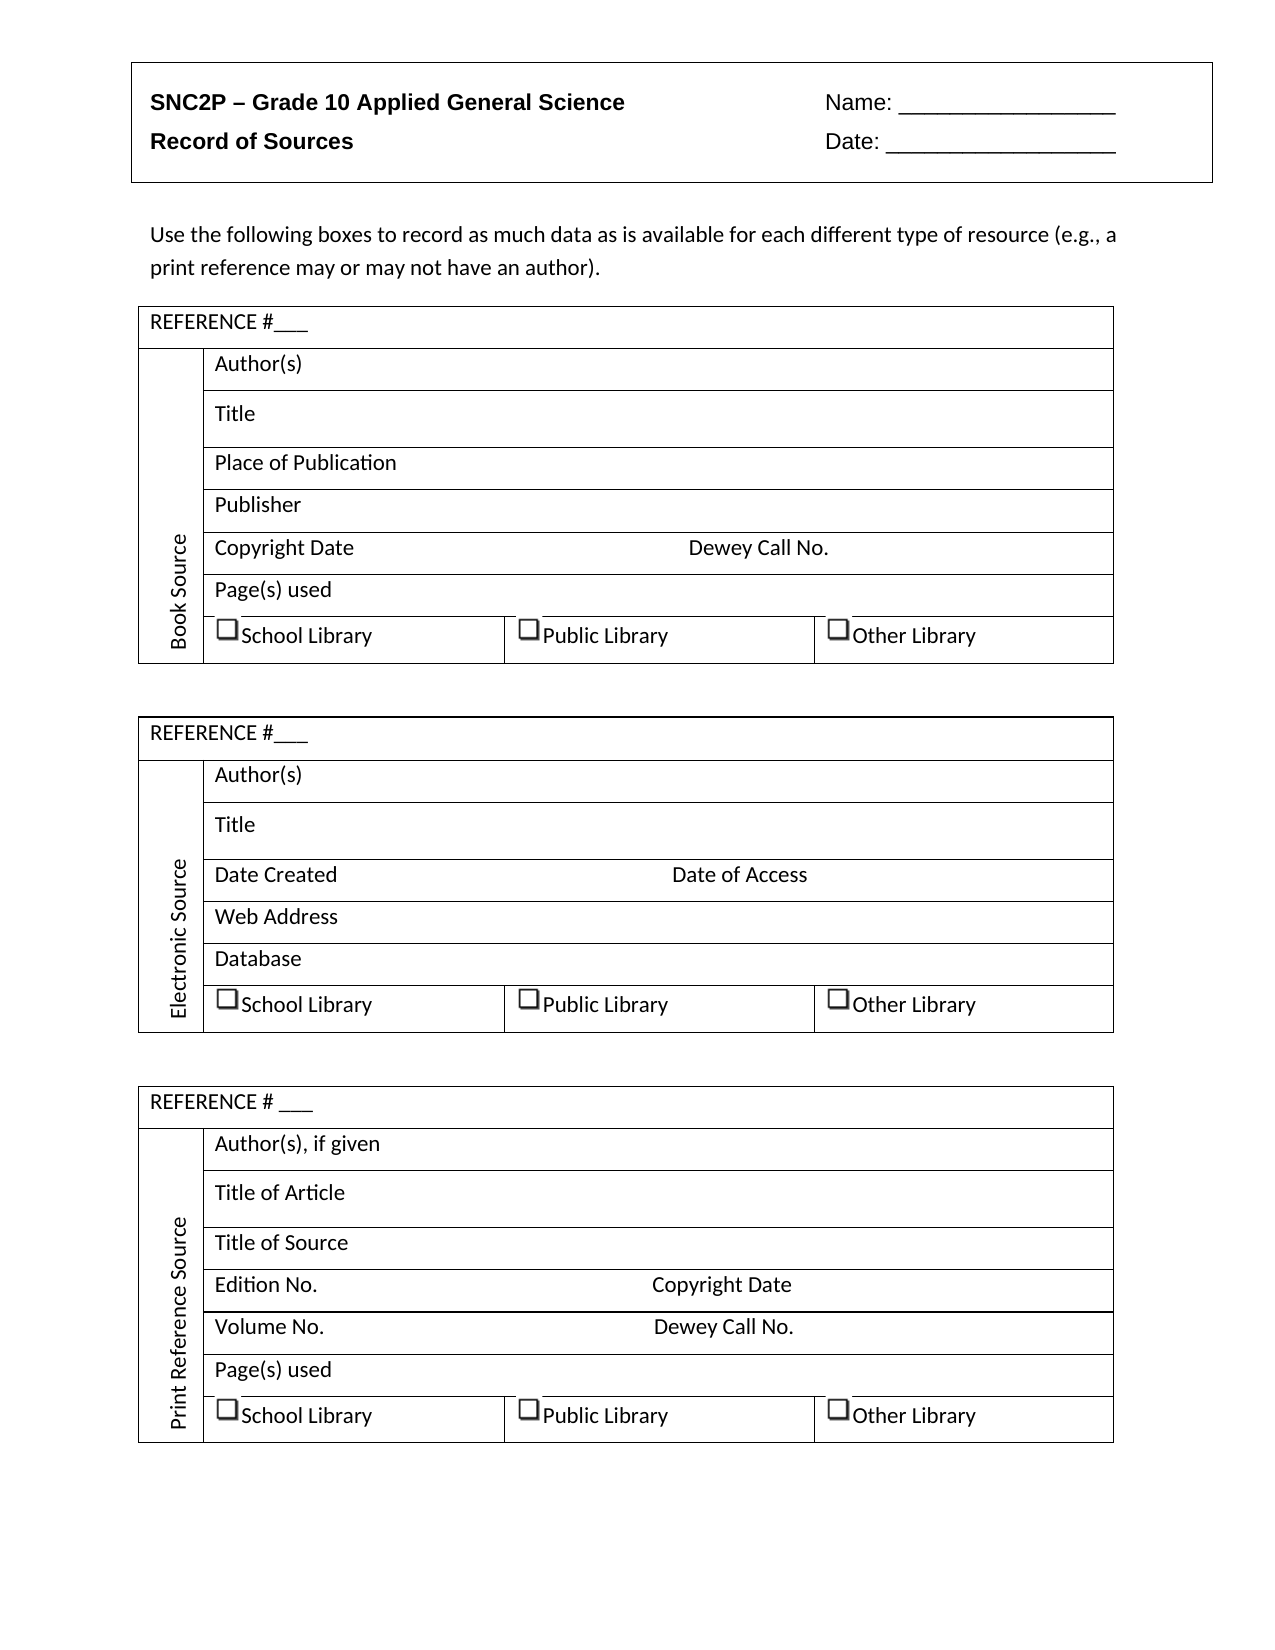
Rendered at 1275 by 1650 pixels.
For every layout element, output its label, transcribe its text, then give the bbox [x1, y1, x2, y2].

table_cell Other Library [815, 1397, 1113, 1442]
picture [516, 1396, 543, 1424]
picture [214, 986, 242, 1013]
table_cell Book Source [139, 349, 203, 662]
text SNC2P – Grade 10 Applied General Science Name: _________________ [150, 89, 1125, 115]
picture [516, 986, 543, 1013]
table_cell Author(s) [204, 761, 1113, 802]
text Use the following boxes to record as much data as is available for each different type of resource (e.g., a print reference may or may not have an author). [150, 221, 1125, 281]
table_cell Copyright Date Dewey Call No. [204, 533, 1113, 574]
table_cell School Library [204, 986, 504, 1032]
picture [516, 616, 543, 644]
table_cell Page(s) used [204, 1355, 1113, 1396]
table_header REFERENCE # ___ [139, 1087, 1113, 1128]
table_cell Volume No. Dewey Call No. [204, 1313, 1113, 1354]
table_cell School Library [204, 617, 504, 662]
table_cell Electronic Source [139, 761, 203, 1032]
table_cell Date Created Date of Access [204, 860, 1113, 901]
table_cell Author(s), if given [204, 1129, 1113, 1170]
table_cell School Library [204, 1397, 504, 1442]
table_cell Page(s) used [204, 575, 1113, 616]
table_cell Database [204, 944, 1113, 985]
picture [825, 1396, 853, 1424]
table_header REFERENCE #___ [139, 718, 1113, 759]
table_cell Public Library [505, 986, 814, 1032]
table_cell Other Library [815, 617, 1113, 662]
picture [214, 616, 242, 644]
table_cell Title of Article [204, 1171, 1113, 1227]
text Record of Sources Date: __________________ [150, 128, 1125, 154]
picture [825, 616, 853, 644]
table_cell Title [204, 803, 1113, 859]
table_cell Title [204, 391, 1113, 447]
table_cell Print Reference Source [139, 1129, 203, 1442]
table_cell Author(s) [204, 349, 1113, 390]
table_cell Edition No. Copyright Date [204, 1270, 1113, 1311]
table_cell Web Address [204, 902, 1113, 943]
table_cell Public Library [505, 1397, 814, 1442]
table_cell Public Library [505, 617, 814, 662]
table_header REFERENCE #___ [139, 307, 1113, 348]
table_cell Other Library [815, 986, 1113, 1032]
table_cell Title of Source [204, 1228, 1113, 1269]
picture [214, 1396, 242, 1424]
picture [825, 986, 853, 1013]
table_cell Publisher [204, 490, 1113, 532]
table_cell Place of Publication [204, 448, 1113, 489]
